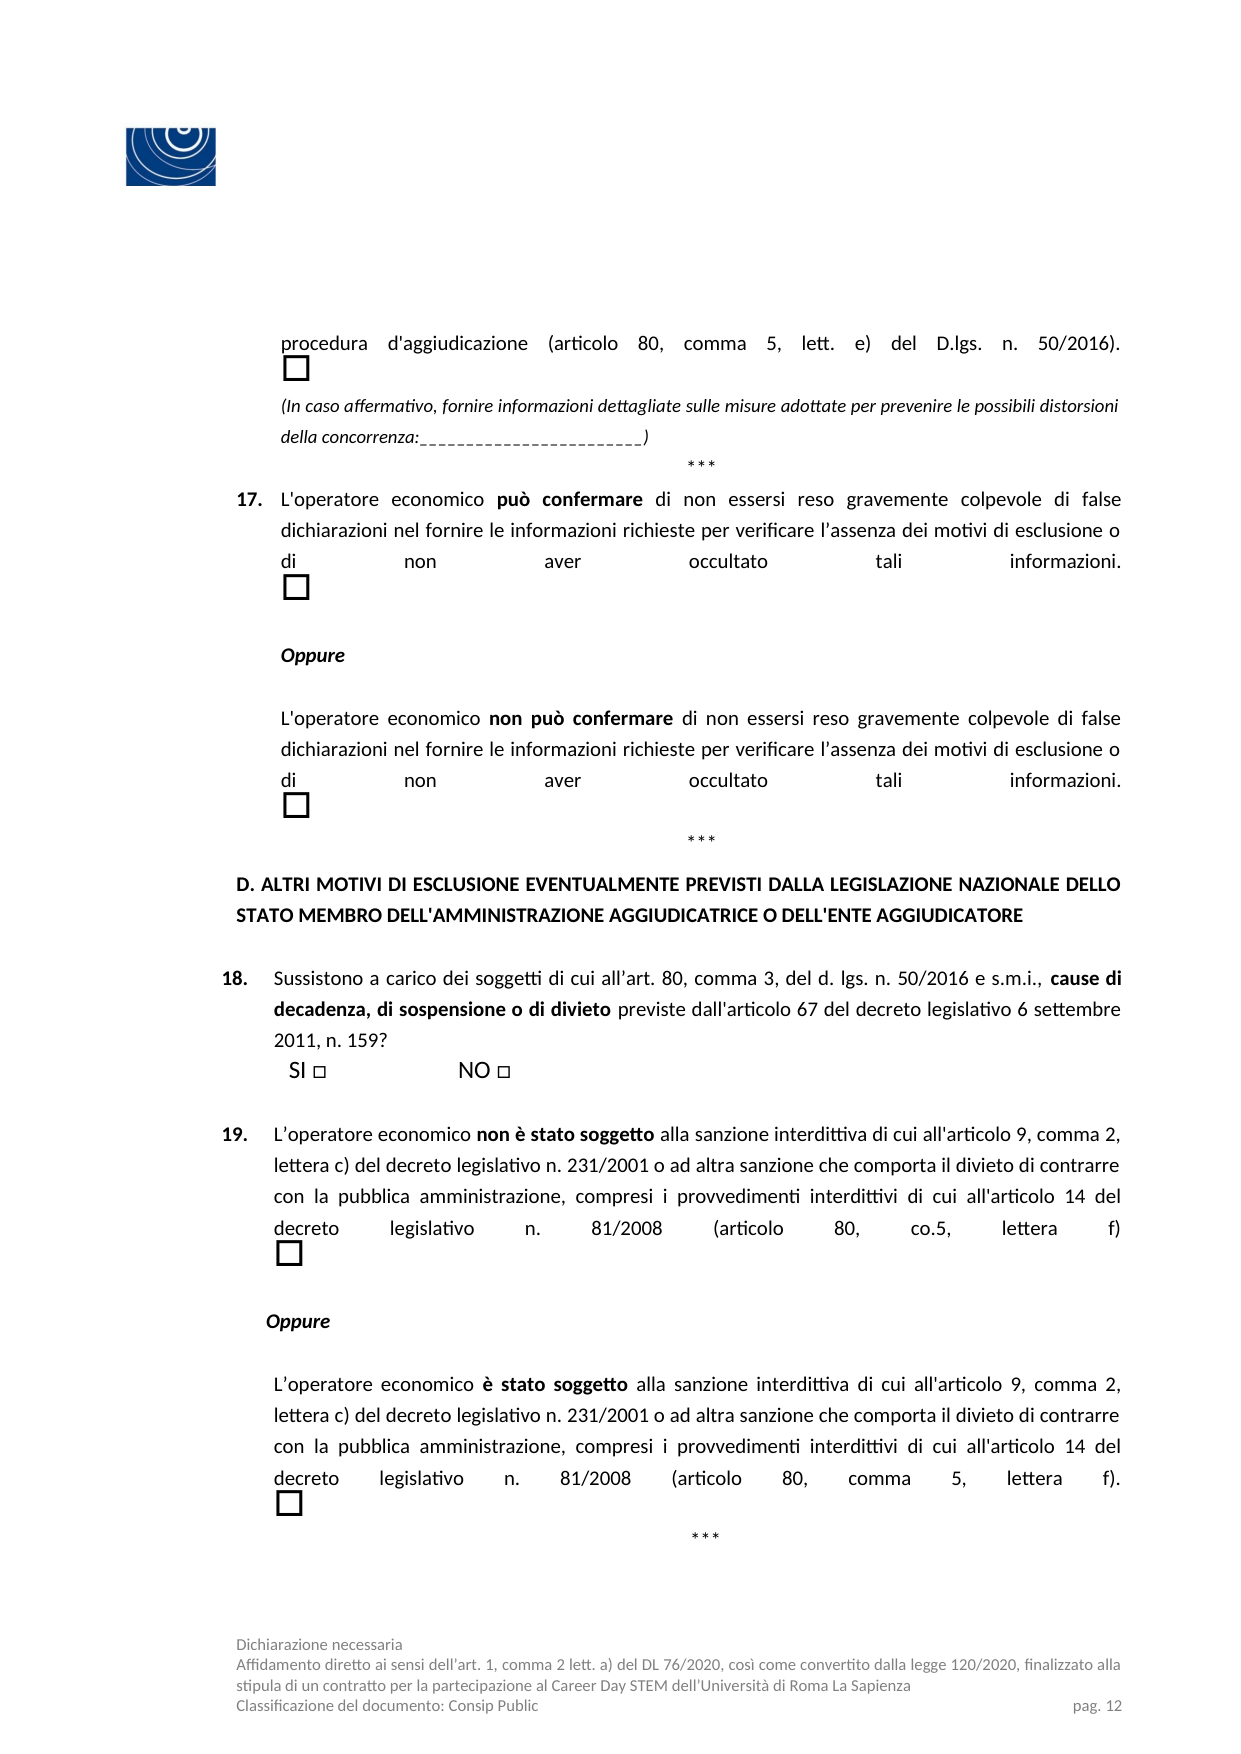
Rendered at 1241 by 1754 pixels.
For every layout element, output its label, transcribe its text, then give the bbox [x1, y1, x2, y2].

list D. ALTRI MOTIVI DI ESCLUSIONE EVENTUALMENTE PREVISTI DALLA LEGISLAZIONE NAZIONALE DELLO STATO MEMBRO DELL'AMMINISTRAZIONE AGGIUDICATRICE O DELL'ENTE AGGIUDICATORE [236, 866, 1122, 929]
picture [0, 0, 216, 185]
list *** [281, 825, 1122, 856]
list *** [288, 1522, 1122, 1554]
list (In caso affermativo, fornire informazioni dettagliate sulle misure adottate per prevenire le possibili distorsioni della concorrenza:________________________) [281, 387, 1122, 450]
list L’operatore economico non è stato soggetto alla sanzione interdittiva di cui all'articolo 9, comma 2, lettera c) del decreto legislativo n. 231/2001 o ad altra sanzione che comporta il divieto di contrarre con la pubblica amministrazione, compresi i provvedimenti interdittivi di cui all'articolo 14 del decreto legislativo n. 81/2008 (articolo 80, co.5, lettera f) □ [221, 1116, 1122, 1272]
list L’operatore economico è stato soggetto alla sanzione interdittiva di cui all'articolo 9, comma 2, lettera c) del decreto legislativo n. 231/2001 o ad altra sanzione che comporta il divieto di contrarre con la pubblica amministrazione, compresi i provvedimenti interdittivi di cui all'articolo 14 del decreto legislativo n. 81/2008 (articolo 80, comma 5, lettera f). □ [274, 1366, 1122, 1522]
list Sussistono a carico dei soggetti di cui all’art. 80, comma 3, del d. lgs. n. 50/2016 e s.m.i., cause di decadenza, di sospensione o di divieto previste dall'articolo 67 del decreto legislativo 6 settembre 2011, n. 159? [221, 960, 1122, 1054]
list Oppure [266, 1304, 1122, 1335]
list *** [281, 450, 1122, 481]
list SI □ NO □ [288, 1054, 1122, 1085]
list L'operatore economico può confermare di non essersi reso gravemente colpevole di false dichiarazioni nel fornire le informazioni richieste per verificare l’assenza dei motivi di esclusione o di non aver occultato tali informazioni. □ [236, 481, 1122, 606]
list L'operatore economico non può confermare di non essersi reso gravemente colpevole di false dichiarazioni nel fornire le informazioni richieste per verificare l’assenza dei motivi di esclusione o di non aver occultato tali informazioni. □ [281, 700, 1122, 825]
list Oppure [281, 637, 1122, 669]
